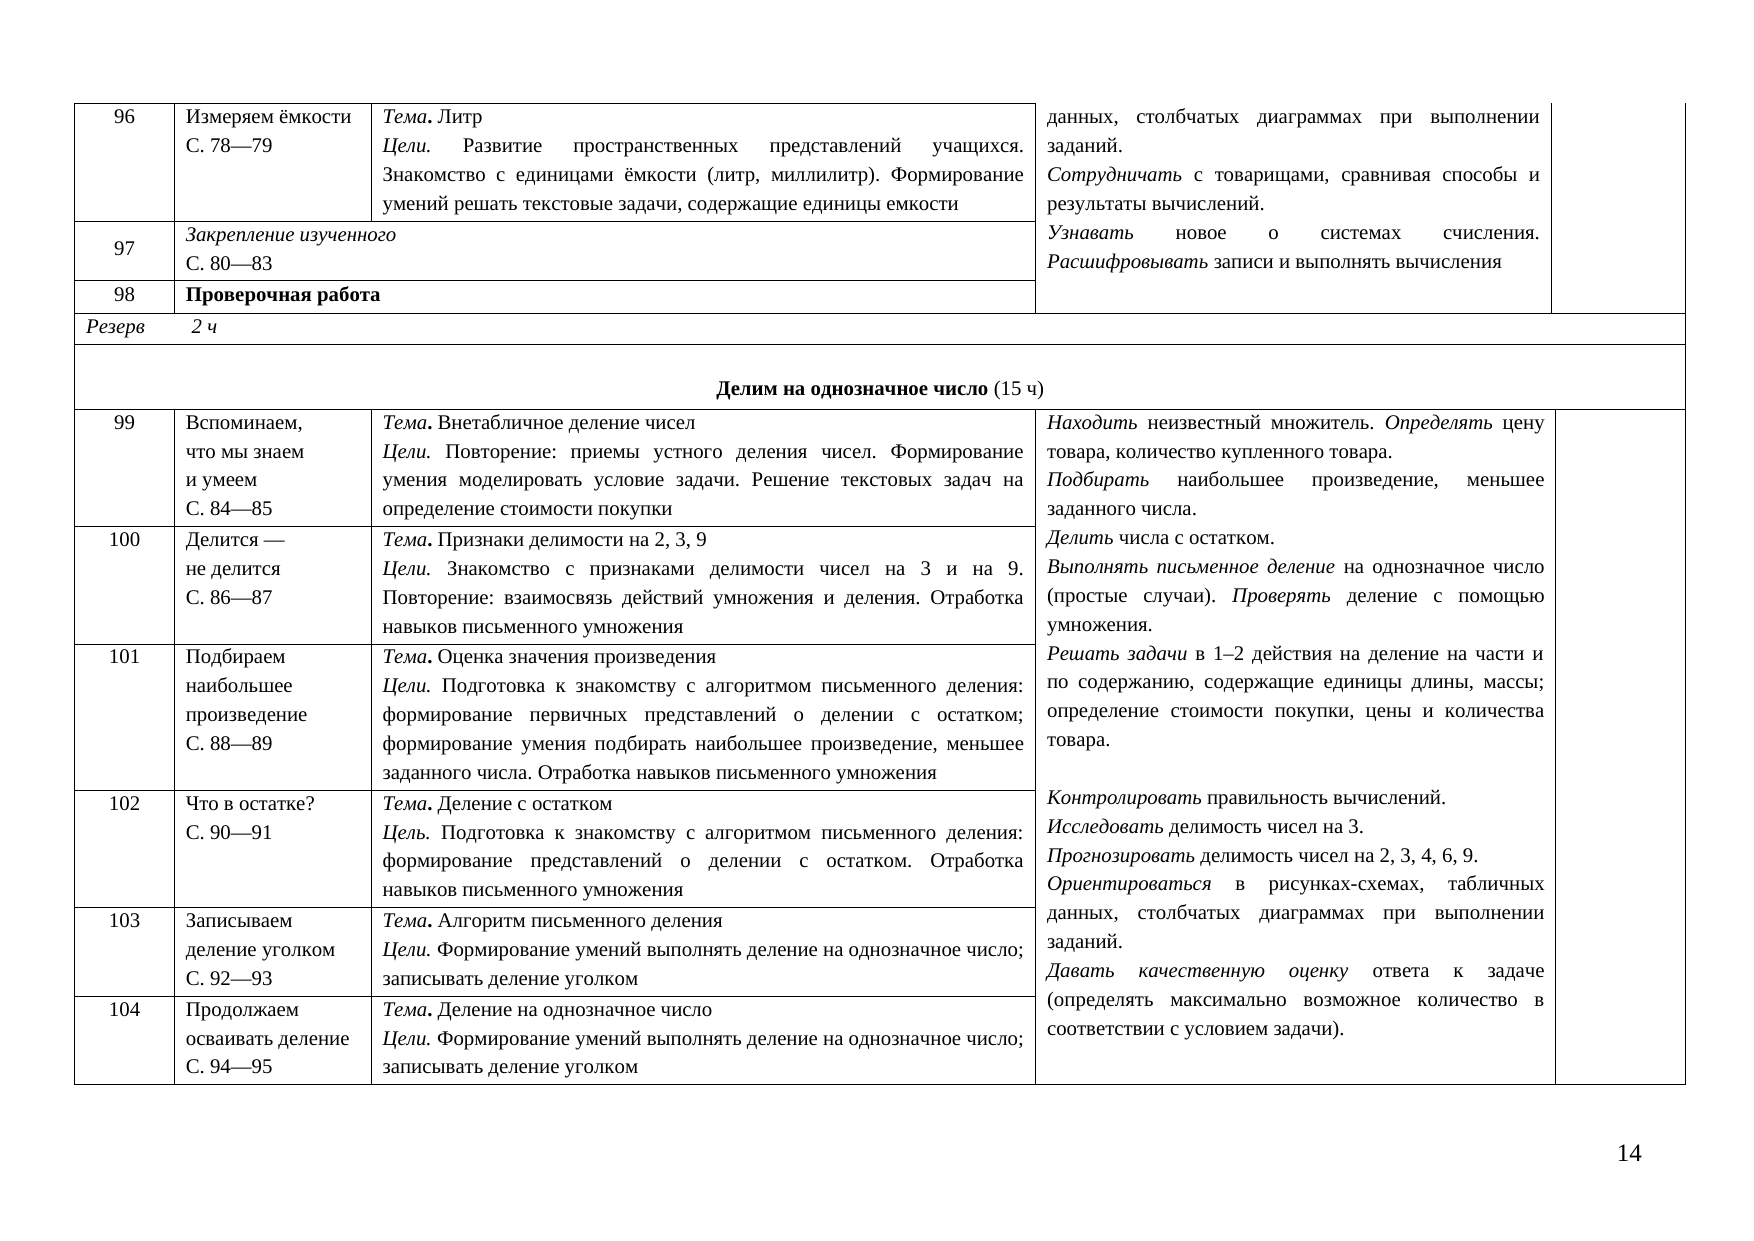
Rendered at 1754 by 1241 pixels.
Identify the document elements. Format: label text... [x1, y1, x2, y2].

table_cell Тема. Литр Цели. Развитие пространственных представлений учащихся. Знакомство с единицами ёмкости (литр, миллилитр). Формирование умений решать текстовые задачи, содержащие единицы емкости [372, 104, 1035, 221]
table_cell Делим на однозначное число (15 ч) [75, 345, 1685, 409]
table_cell Вспоминаем, что мы знаем и умеем С. 84—85 [175, 410, 371, 526]
table_cell Тема. Внетабличное деление чисел Цели. Повторение: приемы устного деления чисел. Формирование умения моделировать условие задачи. Решение текстовых задач на определение стоимости покупки [372, 410, 1035, 526]
table_cell 101 [75, 645, 174, 790]
table_cell 96 [75, 104, 174, 221]
table_cell 103 [75, 908, 174, 996]
table_cell 97 [75, 222, 174, 280]
table_cell [1556, 410, 1685, 1084]
table_cell 104 [75, 997, 174, 1084]
table_cell Делится — не делится С. 86—87 [175, 527, 371, 643]
table_cell Тема. Признаки делимости на 2, 3, 9 Цели. Знакомство с признаками делимости чисел на 3 и на 9. Повторение: взаимосвязь действий умножения и деления. Отработка навыков письменного умножения [372, 527, 1035, 643]
table_cell 102 [75, 791, 174, 907]
table_cell 98 [75, 281, 174, 313]
table_cell Записываем деление уголком С. 92—93 [175, 908, 371, 996]
table_cell Подбираем наибольшее произведение С. 88—89 [175, 645, 371, 790]
table_cell Находить неизвестный множитель. Определять цену товара, количество купленного товара. Подбирать наибольшее произведение, меньшее заданного числа. Делить числа с остатком. Выполнять письменное деление на однозначное число (простые случаи). Проверять деление с помощью умножения. Решать задачи в 1–2 действия на деление на части и по содержанию, содержащие единицы длины, массы; определение стоимости покупки, цены и количества товара.  Контролировать правильность вычислений. Исследовать делимость чисел на 3. Прогнозировать делимость чисел на 2, 3, 4, 6, 9. Ориентироваться в рисунках-схемах, табличных данных, столбчатых диаграммах при выполнении заданий. Давать качественную оценку ответа к задаче (определять максимально возможное количество в соответствии с условием задачи). [1036, 410, 1555, 1084]
table_cell Продолжаем осваивать деление С. 94—95 [175, 997, 371, 1084]
table_cell Проверочная работа [175, 281, 1035, 313]
table_cell 100 [75, 527, 174, 643]
table_cell Тема. Оценка значения произведения Цели. Подготовка к знакомству с алгоритмом письменного деления: формирование первичных представлений о делении с остатком; формирование умения подбирать наибольшее произведение, меньшее заданного числа. Отработка навыков письменного умножения [372, 645, 1035, 790]
table_cell Тема. Алгоритм письменного деления Цели. Формирование умений выполнять деление на однозначное число; записывать деление уголком [372, 908, 1035, 996]
table_cell Тема. Деление с остатком Цель. Подготовка к знакомству с алгоритмом письменного деления: формирование представлений о делении с остатком. Отработка навыков письменного умножения [372, 791, 1035, 907]
table_cell 99 [75, 410, 174, 526]
table_cell Тема. Деление на однозначное число Цели. Формирование умений выполнять деление на однозначное число; записывать деление уголком [372, 997, 1035, 1084]
table_cell Что в остатке? С. 90—91 [175, 791, 371, 907]
table_cell Измеряем ёмкости С. 78—79 [175, 104, 371, 221]
table_cell Резерв 2 ч [75, 314, 1685, 344]
table_cell Закрепление изученного С. 80—83 [175, 222, 1035, 280]
